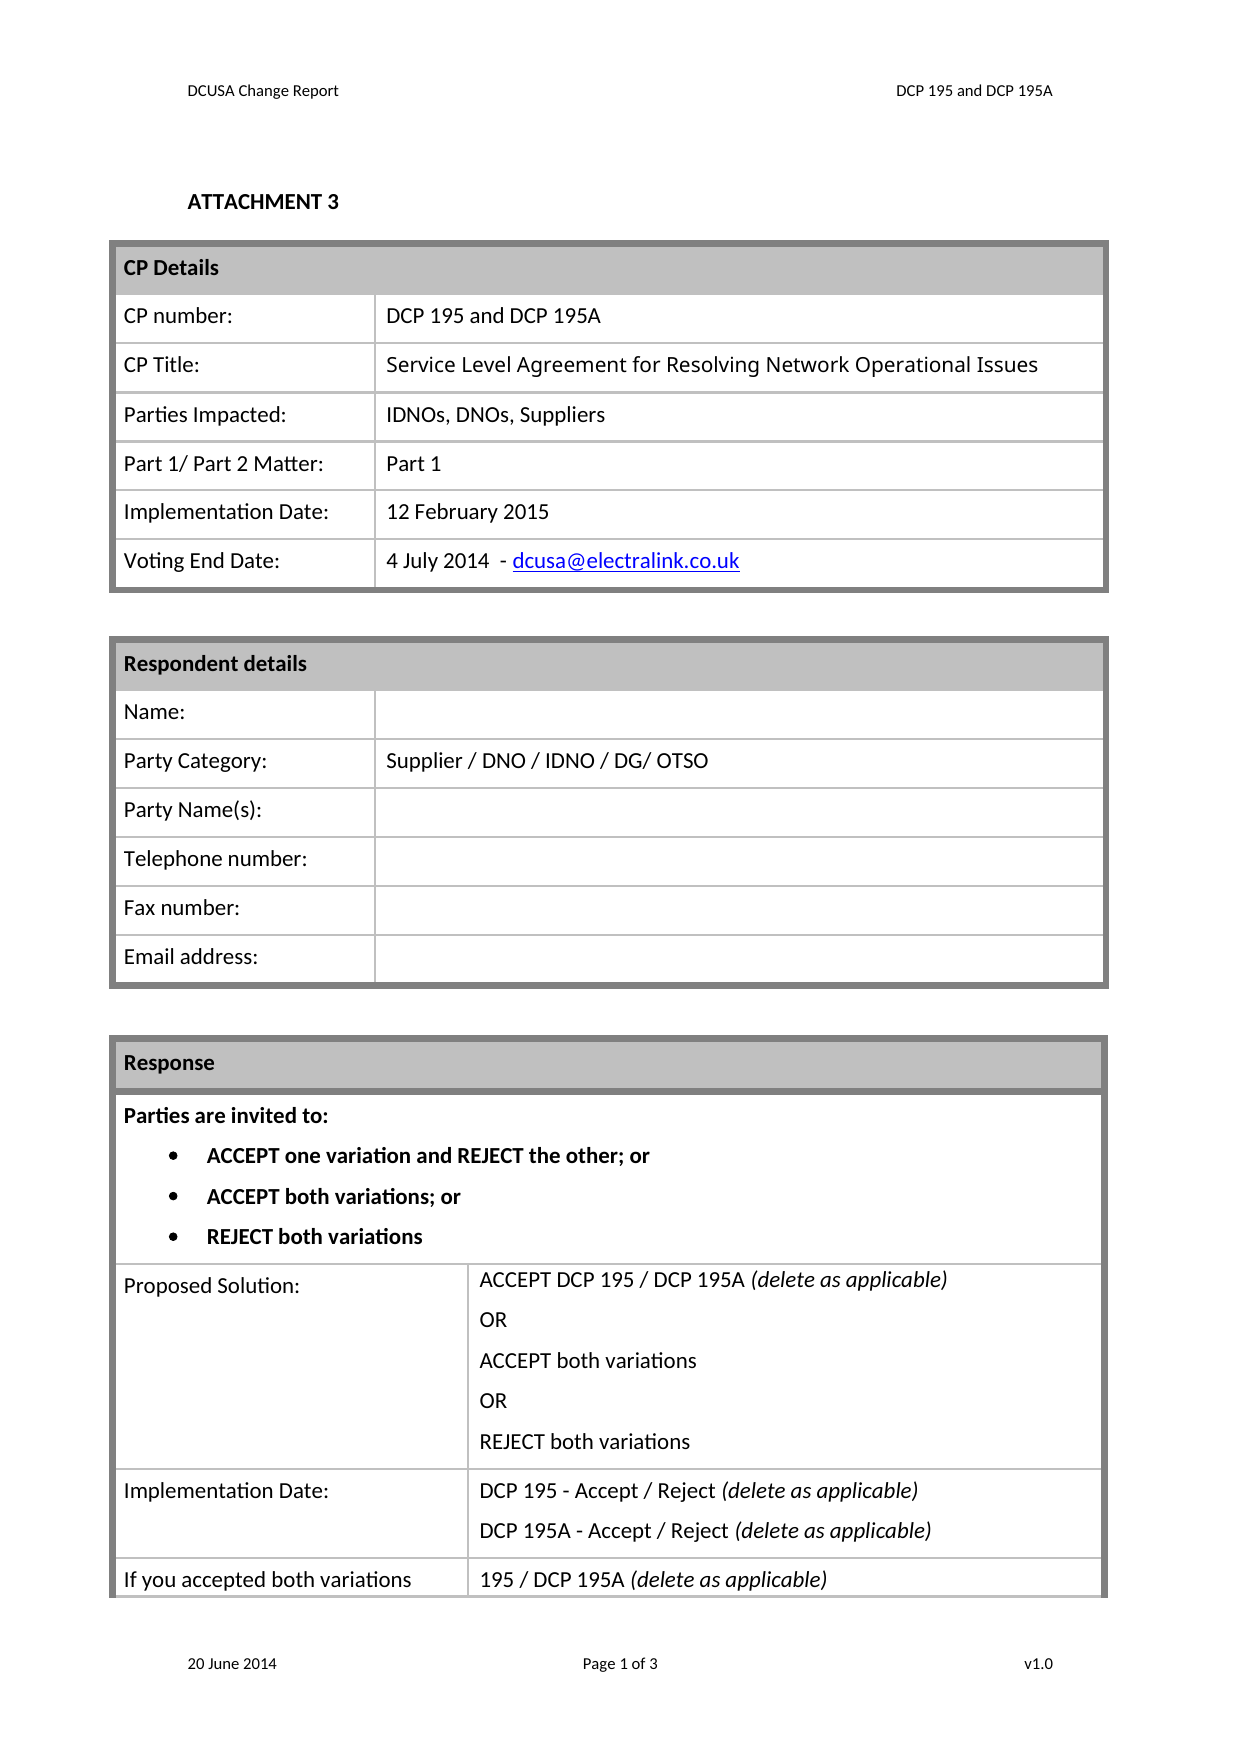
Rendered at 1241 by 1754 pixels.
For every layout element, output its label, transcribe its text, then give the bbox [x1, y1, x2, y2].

table_cell [376, 691, 1103, 738]
table_cell ACCEPT DCP 195 / DCP 195A (delete as applicable) OR ACCEPT both variations OR REJECT both variations [469, 1265, 1101, 1468]
table_cell Email address: [116, 936, 374, 982]
table_cell Proposed Solution: [116, 1265, 467, 1468]
table_cell [376, 789, 1103, 836]
table_cell 4 July 2014 - dcusa@electralink.co.uk [376, 540, 1103, 587]
table_cell DCP 195 - Accept / Reject (delete as applicable) DCP 195A - Accept / Reject (delete as applicable) [469, 1470, 1101, 1557]
table_cell [376, 887, 1103, 933]
table_cell [376, 838, 1103, 884]
table_header Respondent details [116, 643, 1103, 689]
table_cell Implementation Date: [116, 491, 374, 538]
table_cell Name: [116, 691, 374, 738]
table_cell Service Level Agreement for Resolving Network Operational Issues [376, 344, 1103, 391]
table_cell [116, 1559, 467, 1595]
table_cell Voting End Date: [116, 540, 374, 587]
table_header CP Details [116, 247, 1103, 293]
table_header Response [116, 1042, 1101, 1088]
table_cell Telephone number: [116, 838, 374, 884]
table_cell IDNOs, DNOs, Suppliers [376, 394, 1103, 440]
table_cell Fax number: [116, 887, 374, 933]
table_cell [376, 936, 1103, 982]
table_cell 12 February 2015 [376, 491, 1103, 538]
table_cell Implementation Date: [116, 1470, 467, 1557]
table_cell DCP 195 and DCP 195A [376, 295, 1103, 342]
table_cell Parties are invited to: ACCEPT one variation and REJECT the other; or ACCEPT both variations; or REJECT both variations [116, 1095, 1101, 1263]
table_cell Supplier / DNO / IDNO / DG/ OTSO [376, 740, 1103, 787]
table_cell Party Category: [116, 740, 374, 787]
table_cell Parties Impacted: [116, 394, 374, 440]
subtitle ATTACHMENT 3 [187, 187, 1053, 215]
table_cell CP Title: [116, 344, 374, 391]
table_cell CP number: [116, 295, 374, 342]
table_cell Part 1/ Part 2 Matter: [116, 443, 374, 489]
table_cell Party Name(s): [116, 789, 374, 836]
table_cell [469, 1559, 1101, 1595]
table_cell Part 1 [376, 443, 1103, 489]
